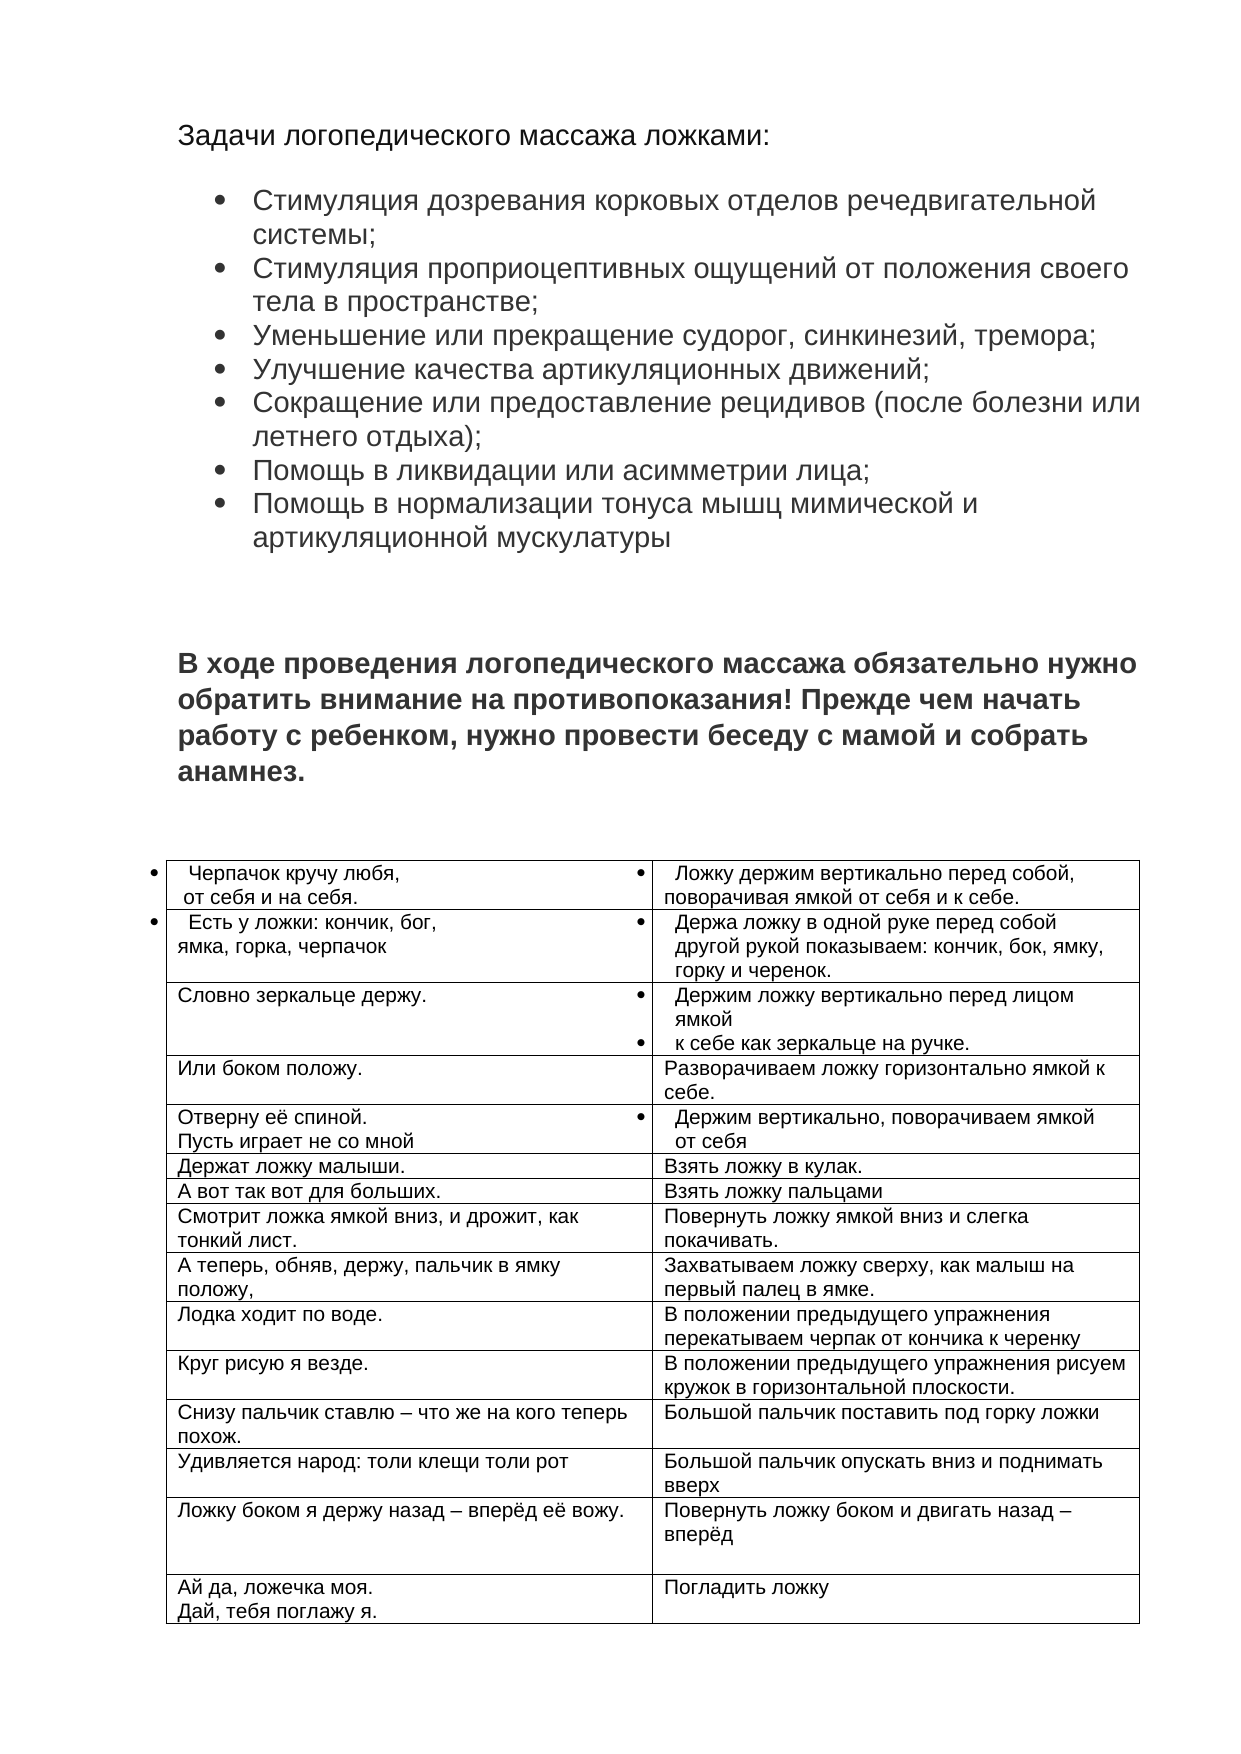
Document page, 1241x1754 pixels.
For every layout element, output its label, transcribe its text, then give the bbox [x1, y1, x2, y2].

table_cell Держат ложку малыши. [167, 1154, 652, 1178]
table_cell Круг рисую я везде. [167, 1351, 652, 1399]
table_cell Или боком положу. [167, 1056, 652, 1104]
table_cell В положении предыдущего упражнения перекатываем черпак от кончика к черенку [653, 1302, 1139, 1350]
table_cell Держа ложку в одной руке перед собой другой рукой показываем: кончик, бок, ямку, горку и черенок. [653, 910, 1139, 982]
table_cell Взять ложку в кулак. [653, 1154, 1139, 1178]
table_cell А теперь, обняв, держу, пальчик в ямку положу, [167, 1253, 652, 1301]
table_cell Повернуть ложку ямкой вниз и слегка покачивать. [653, 1204, 1139, 1252]
text Задачи логопедического массажа ложками: [177, 118, 1152, 152]
text В ходе проведения логопедического массажа обязательно нужно обратить внимание на противопоказания! Прежде чем начать работу с ребенком, нужно провести беседу с мамой и собрать анамнез. [177, 646, 1152, 788]
table_cell Держим вертикально, поворачиваем ямкой от себя [653, 1105, 1139, 1153]
table_cell Снизу пальчик ставлю – что же на кого теперь похож. [167, 1400, 652, 1448]
list Помощь в нормализации тонуса мышц мимической и артикуляционной мускулатуры [215, 487, 1152, 554]
table_cell Держим ложку вертикально перед лицом ямкой к себе как зеркальце на ручке. [653, 983, 1139, 1055]
table_header Ложку держим вертикально перед собой, поворачивая ямкой от себя и к себе. [653, 861, 1139, 909]
table_cell Погладить ложку [653, 1575, 1139, 1623]
table_cell Лодка ходит по воде. [167, 1302, 652, 1350]
table_cell Ложку боком я держу назад – вперёд её вожу. [167, 1498, 652, 1574]
table_cell Удивляется народ: толи клещи толи рот [167, 1449, 652, 1497]
table_cell Есть у ложки: кончик, бог, ямка, горка, черпачок [167, 910, 652, 982]
list Уменьшение или прекращение судорог, синкинезий, тремора; [215, 318, 1152, 352]
list Сокращение или предоставление рецидивов (после болезни или летнего отдыха); [215, 386, 1152, 453]
list Помощь в ликвидации или асимметрии лица; [215, 453, 1152, 487]
table_cell Взять ложку пальцами [653, 1179, 1139, 1203]
list Стимуляция дозревания корковых отделов речедвигательной системы; [215, 183, 1152, 251]
table_cell В положении предыдущего упражнения рисуем кружок в горизонтальной плоскости. [653, 1351, 1139, 1399]
table_cell Словно зеркальце держу. [167, 983, 652, 1055]
table_cell Смотрит ложка ямкой вниз, и дрожит, как тонкий лист. [167, 1204, 652, 1252]
table_cell Ай да, ложечка моя. Дай, тебя поглажу я. [167, 1575, 652, 1623]
table_cell Разворачиваем ложку горизонтально ямкой к себе. [653, 1056, 1139, 1104]
table_cell А вот так вот для больших. [167, 1179, 652, 1203]
table_cell Большой пальчик поставить под горку ложки [653, 1400, 1139, 1448]
list Улучшение качества артикуляционных движений; [215, 352, 1152, 386]
table_cell Отверну её спиной. Пусть играет не со мной [167, 1105, 652, 1153]
table_header Черпачок кручу любя, от себя и на себя. [167, 861, 652, 909]
table_cell Захватываем ложку сверху, как малыш на первый палец в ямке. [653, 1253, 1139, 1301]
list Стимуляция проприоцептивных ощущений от положения своего тела в пространстве; [215, 251, 1152, 318]
table_cell Большой пальчик опускать вниз и поднимать вверх [653, 1449, 1139, 1497]
table_cell Повернуть ложку боком и двигать назад – вперёд [653, 1498, 1139, 1574]
